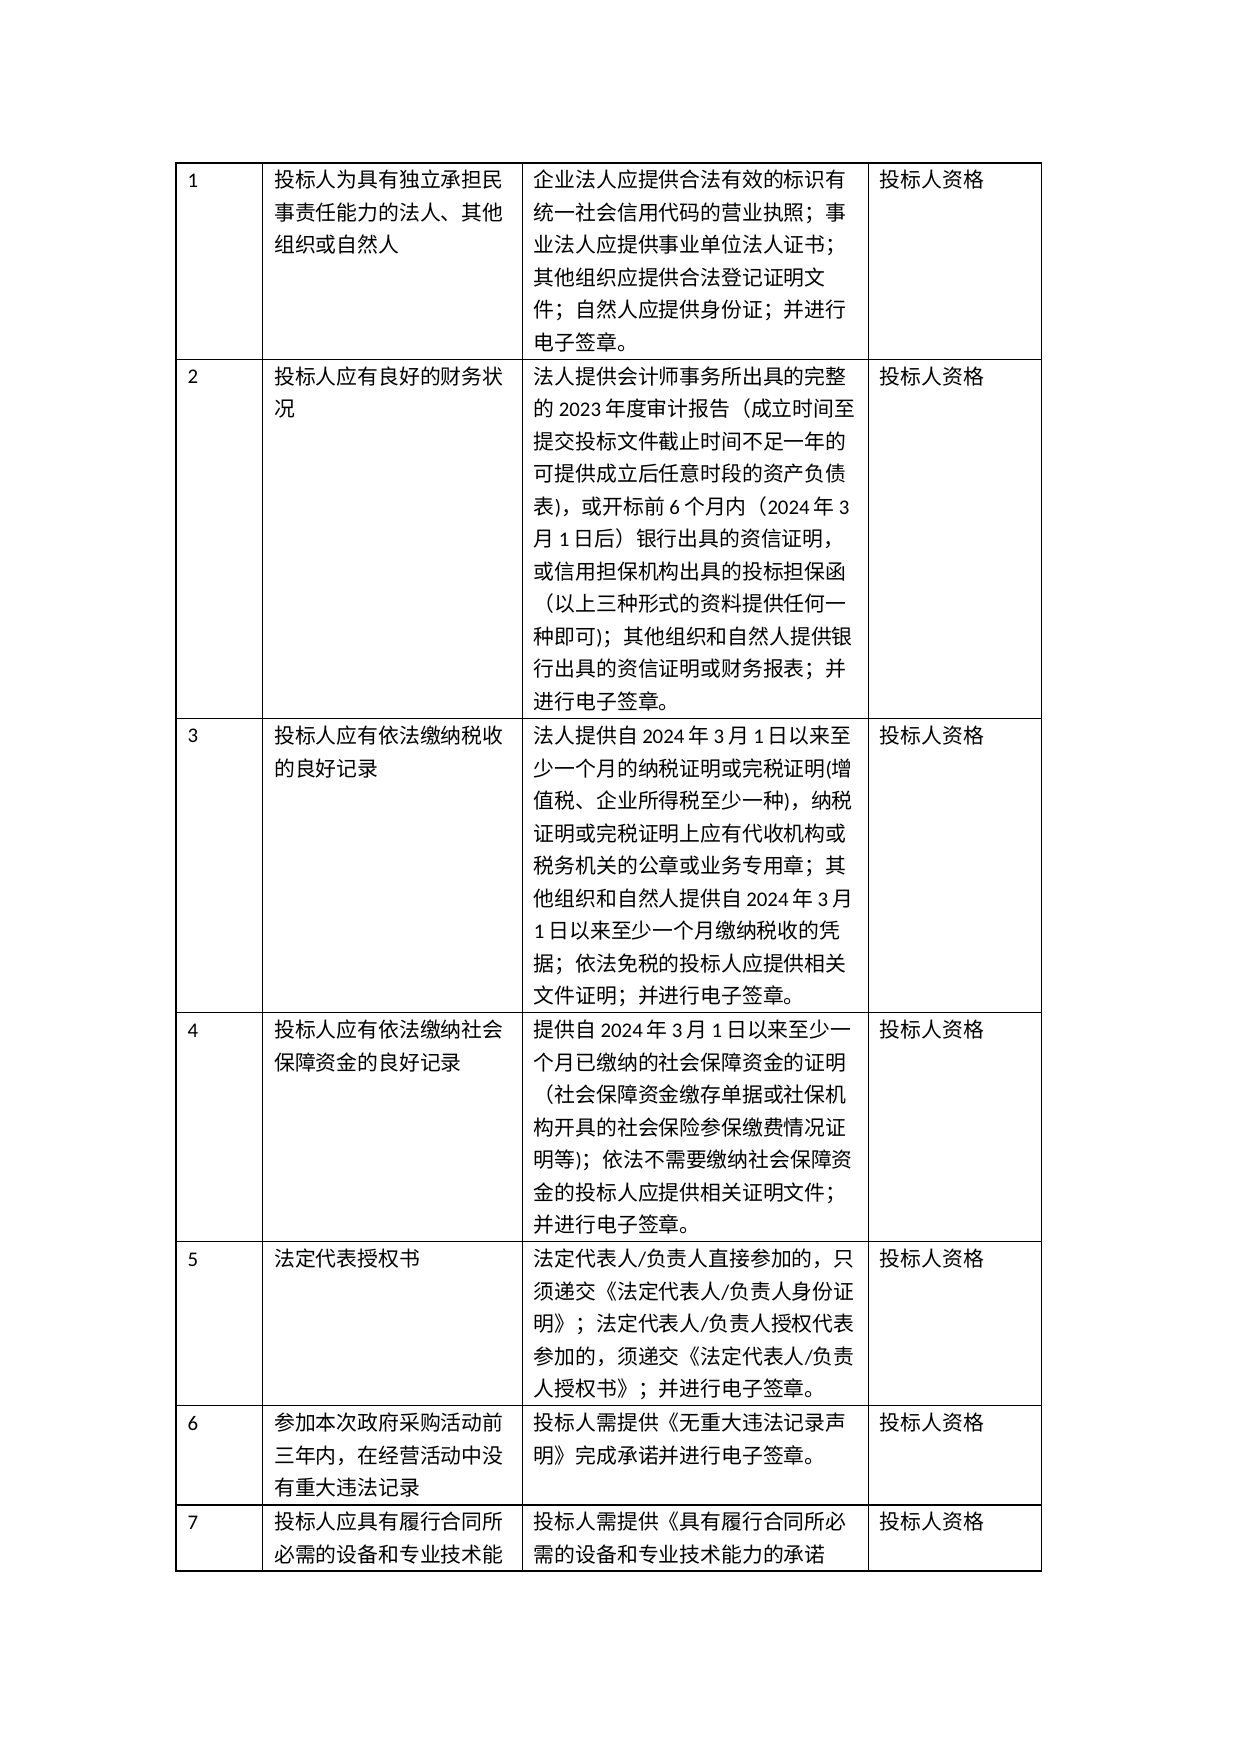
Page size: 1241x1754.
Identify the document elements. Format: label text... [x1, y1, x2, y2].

table_cell 投标人资格 [869, 719, 1041, 1012]
table_cell 投标人应有良好的财务状况 [263, 360, 522, 718]
table_cell 参加本次政府采购活动前三年内，在经营活动中没有重大违法记录 [263, 1406, 522, 1504]
table_cell 法定代表人/负责人直接参加的，只须递交《法定代表人/负责人身份证明》；法定代表人/负责人授权代表参加的，须递交《法定代表人/负责人授权书》；并进行电子签章。 [523, 1242, 868, 1405]
table_cell 投标人资格 [869, 1242, 1041, 1405]
table_cell 投标人需提供《无重大违法记录声明》完成承诺并进行电子签章。 [523, 1406, 868, 1504]
table_cell 1 [177, 164, 262, 358]
table_cell 投标人资格 [869, 164, 1041, 358]
table_cell 投标人资格 [869, 360, 1041, 718]
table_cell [263, 1506, 522, 1570]
table_cell 4 [177, 1013, 262, 1241]
table_cell 法人提供会计师事务所出具的完整的2023年度审计报告（成立时间至提交投标文件截止时间不足一年的可提供成立后任意时段的资产负债表)，或开标前6个月内（2024年3月1日后）银行出具的资信证明，或信用担保机构出具的投标担保函（以上三种形式的资料提供任何一种即可)；其他组织和自然人提供银行出具的资信证明或财务报表；并进行电子签章。 [523, 360, 868, 718]
table_cell 投标人资格 [869, 1013, 1041, 1241]
table_cell 6 [177, 1406, 262, 1504]
table_cell 投标人为具有独立承担民事责任能力的法人、其他组织或自然人 [263, 164, 522, 358]
table_cell 2 [177, 360, 262, 718]
table_cell 投标人资格 [869, 1406, 1041, 1504]
table_cell 5 [177, 1242, 262, 1405]
table_cell 投标人资格 [869, 1506, 1041, 1570]
table_cell 企业法人应提供合法有效的标识有统一社会信用代码的营业执照；事业法人应提供事业单位法人证书；其他组织应提供合法登记证明文件；自然人应提供身份证；并进行电子签章。 [523, 164, 868, 358]
table_cell 法人提供自2024年3月1日以来至少一个月的纳税证明或完税证明(增值税、企业所得税至少一种)，纳税证明或完税证明上应有代收机构或税务机关的公章或业务专用章；其他组织和自然人提供自2024年3月1日以来至少一个月缴纳税收的凭据；依法免税的投标人应提供相关文件证明；并进行电子签章。 [523, 719, 868, 1012]
table_cell 法定代表授权书 [263, 1242, 522, 1405]
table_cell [523, 1506, 868, 1570]
table_cell 投标人应有依法缴纳社会保障资金的良好记录 [263, 1013, 522, 1241]
table_cell 7 [177, 1506, 262, 1570]
table_cell 提供自2024年3月1日以来至少一个月已缴纳的社会保障资金的证明（社会保障资金缴存单据或社保机构开具的社会保险参保缴费情况证明等)；依法不需要缴纳社会保障资金的投标人应提供相关证明文件；并进行电子签章。 [523, 1013, 868, 1241]
table_cell 投标人应有依法缴纳税收的良好记录 [263, 719, 522, 1012]
table_cell 3 [177, 719, 262, 1012]
